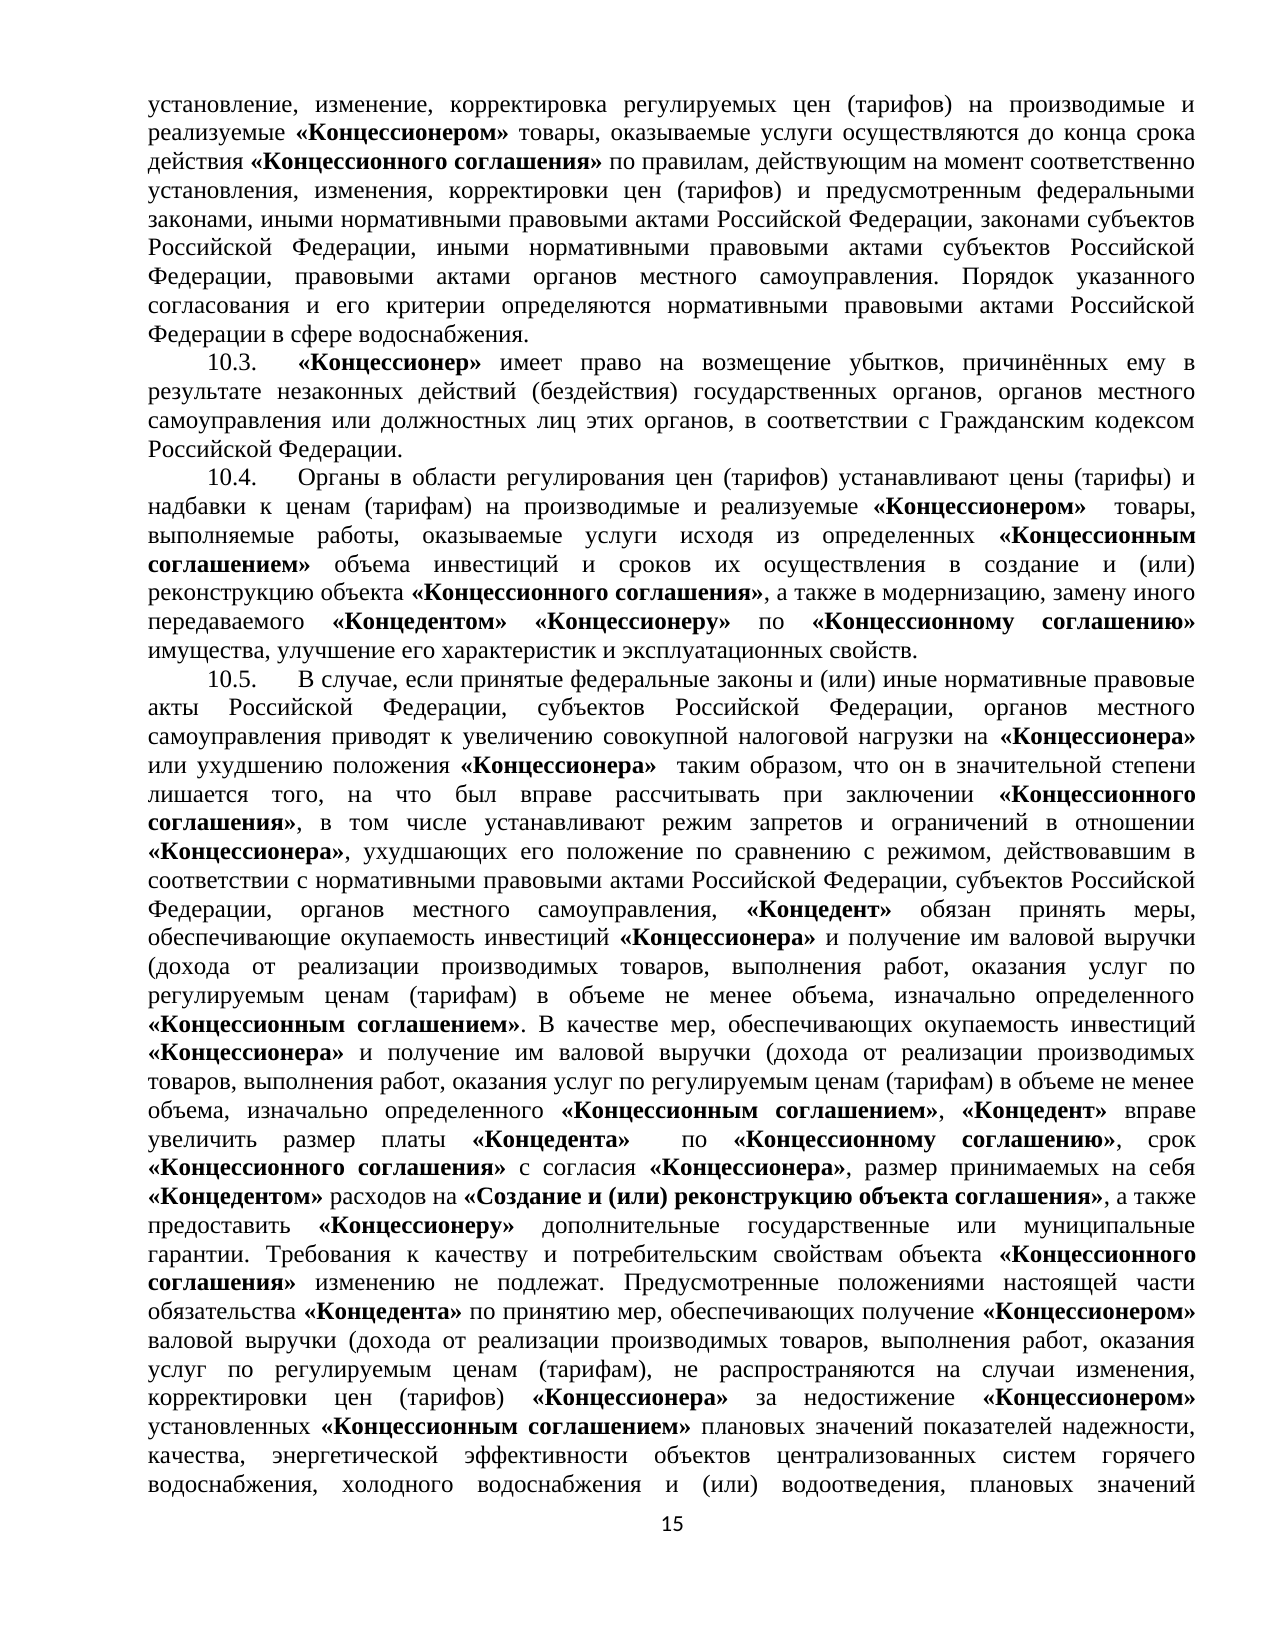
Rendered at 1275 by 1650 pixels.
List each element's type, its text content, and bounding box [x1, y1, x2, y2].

list «Концессионер» имеет право на возмещение убытков, причинённых ему в результате незаконных действий (бездействия) государственных органов, органов местного самоуправления или должностных лиц этих органов, в соответствии с Гражданским кодексом Российской Федерации. [148, 347, 1196, 462]
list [148, 89, 1196, 347]
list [148, 664, 1196, 1497]
list Органы в области регулирования цен (тарифов) устанавливают цены (тарифы) и надбавки к ценам (тарифам) на производимые и реализуемые «Концессионером» товары, выполняемые работы, оказываемые услуги исходя из определенных «Концессионным соглашением» объема инвестиций и сроков их осуществления в создание и (или) реконструкцию объекта «Концессионного соглашения», а также в модернизацию, замену иного передаваемого «Концедентом» «Концессионеру» по «Концессионному соглашению» имущества, улучшение его характеристик и эксплуатационных свойств. [148, 462, 1196, 664]
